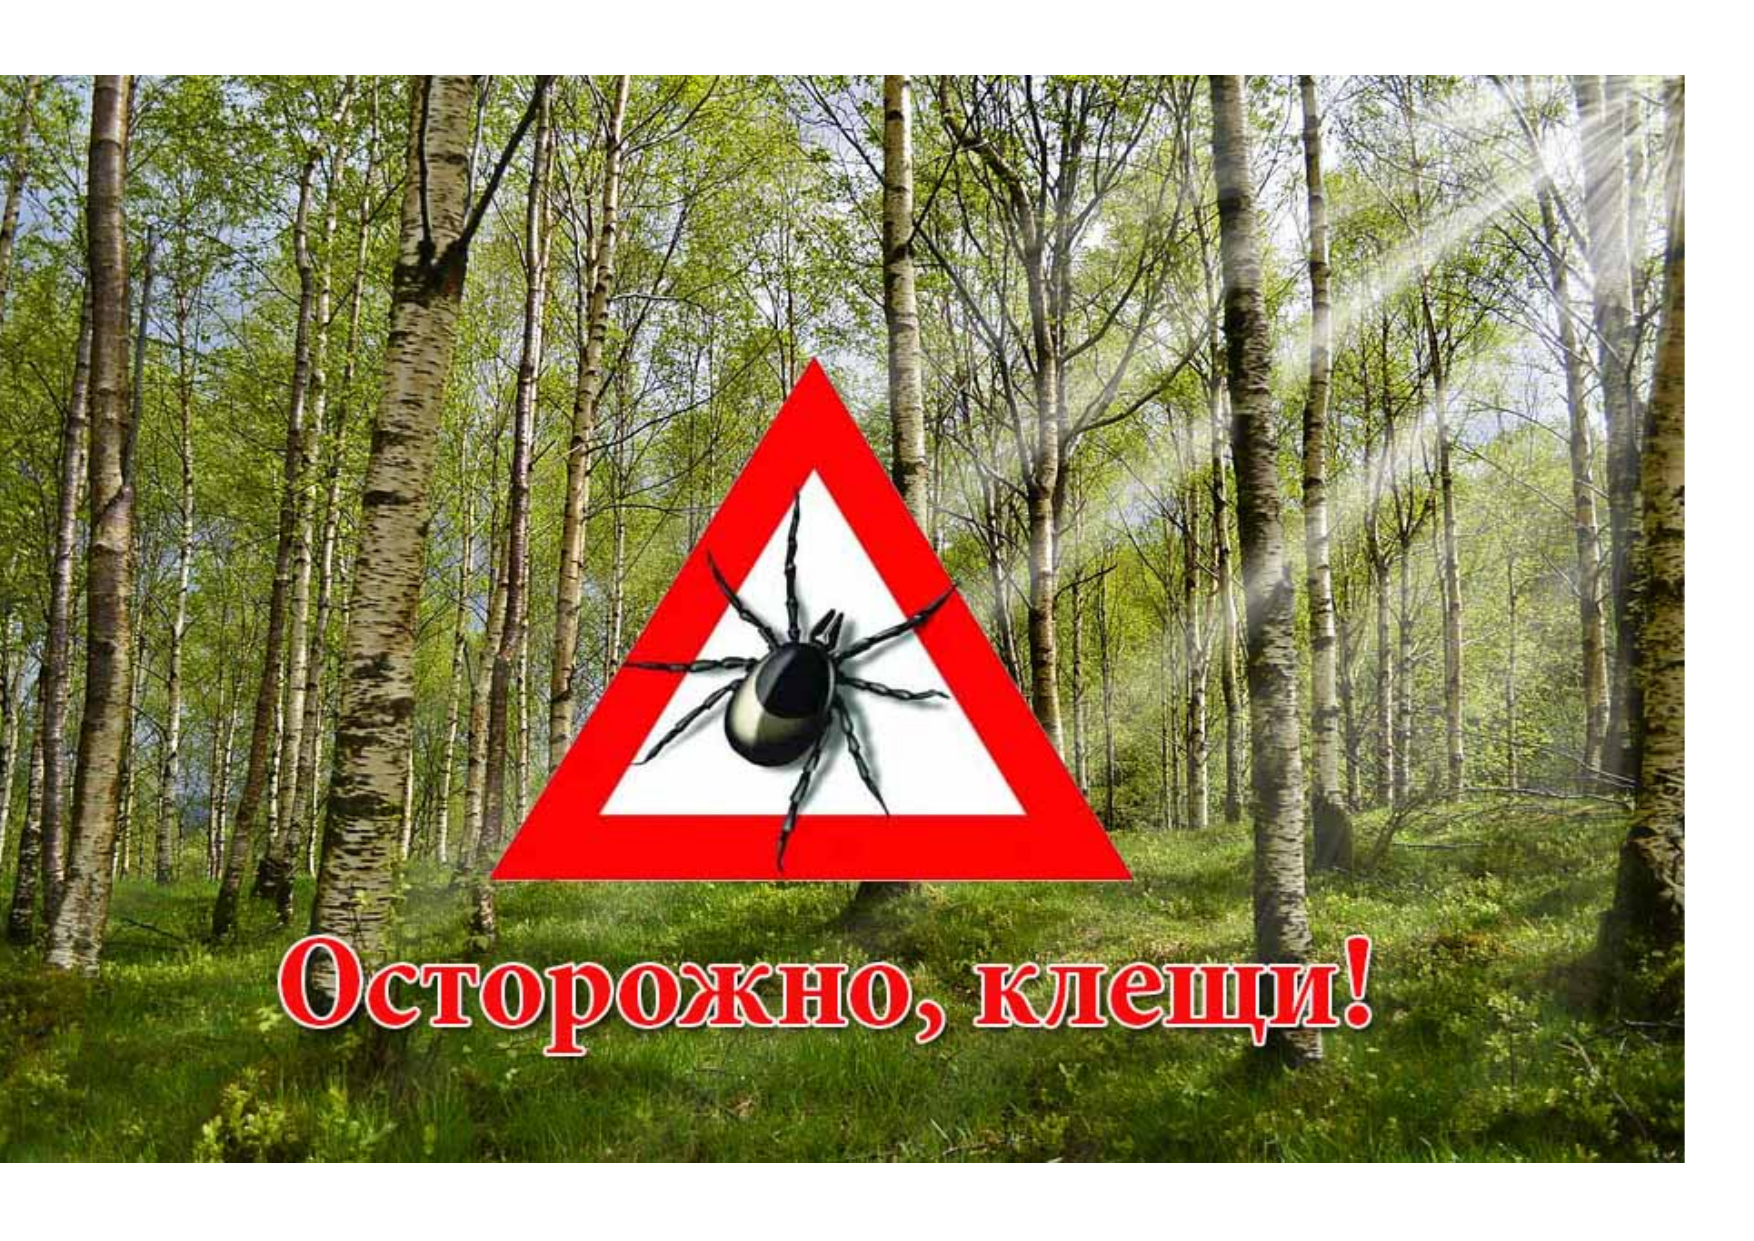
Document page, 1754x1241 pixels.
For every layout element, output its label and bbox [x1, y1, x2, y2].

picture [0, 75, 1685, 1163]
